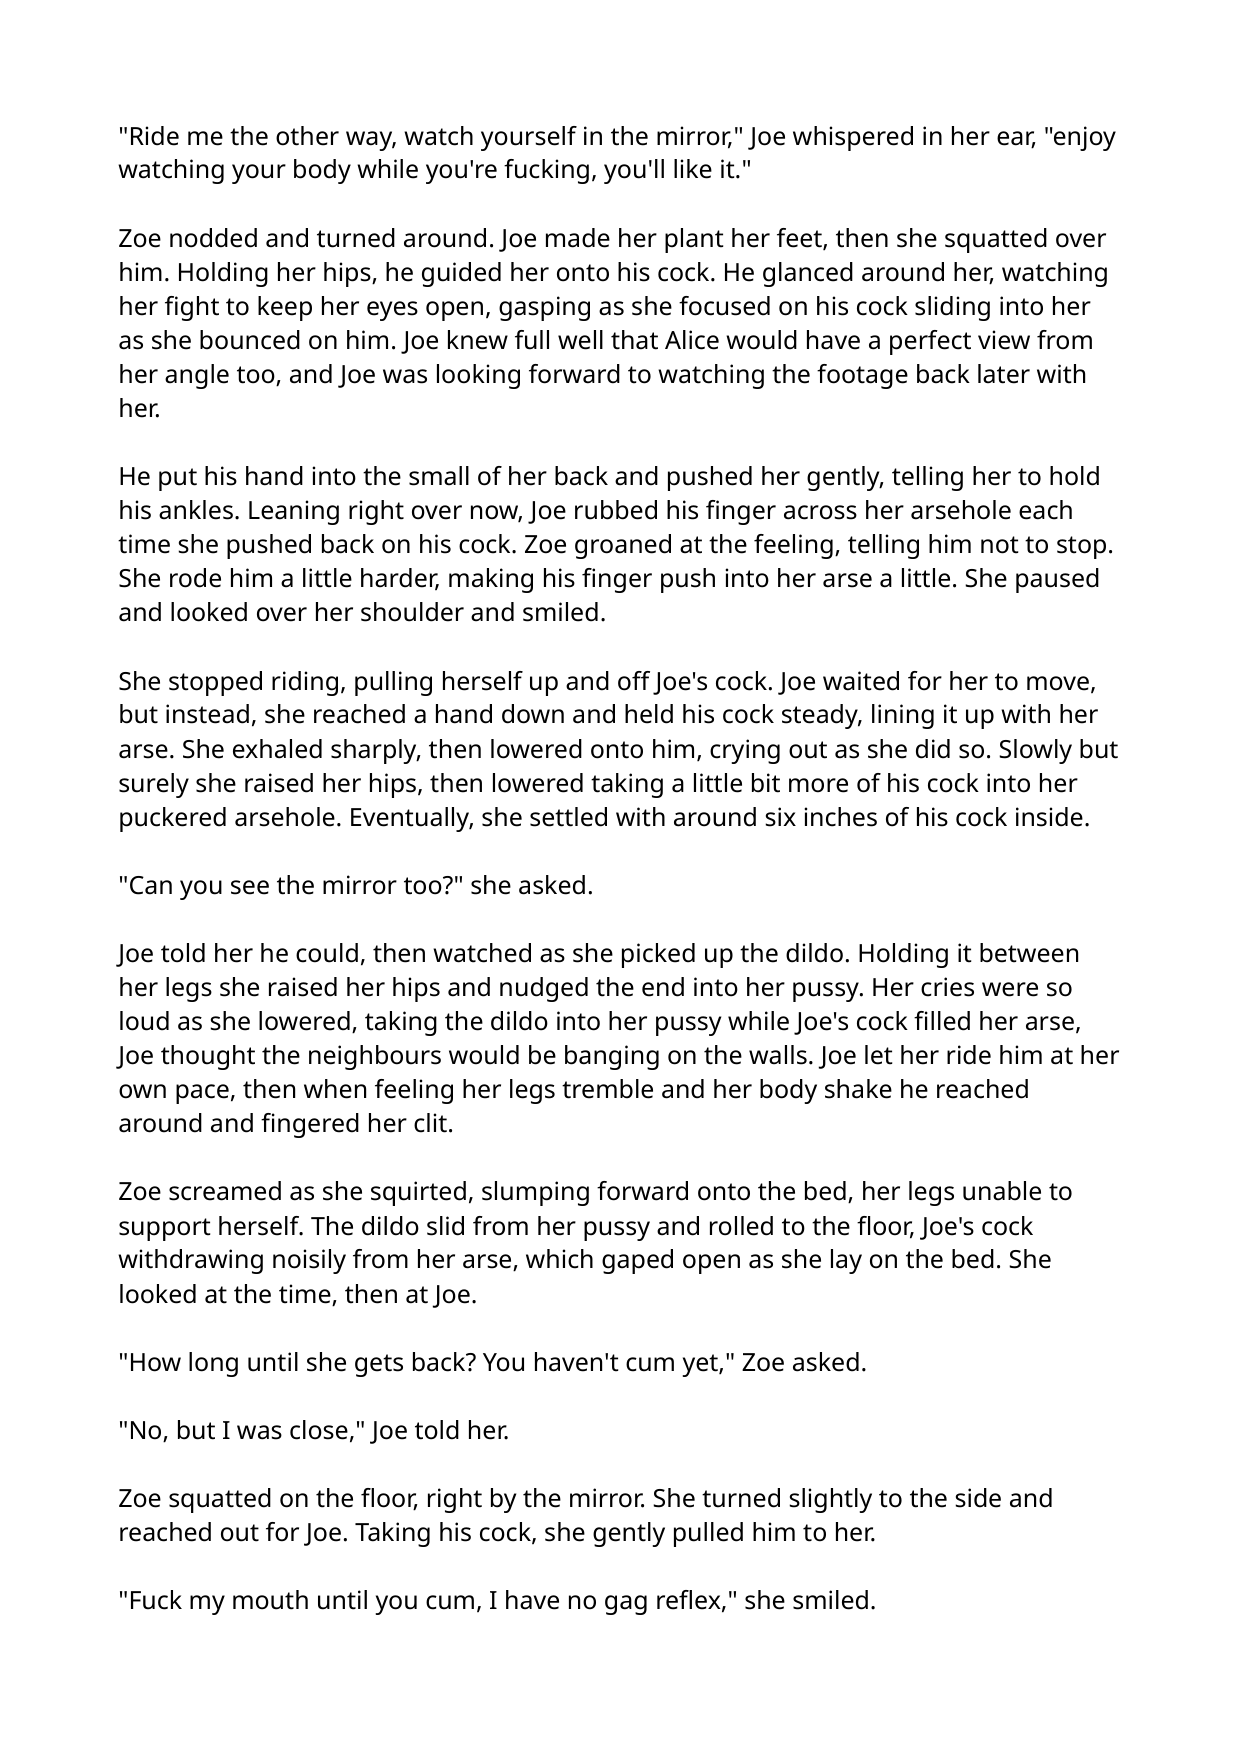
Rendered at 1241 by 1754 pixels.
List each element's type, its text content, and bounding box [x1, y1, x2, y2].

text "How long until she gets back? You haven't cum yet," Zoe asked. [118, 1344, 1122, 1378]
text Zoe squatted on the floor, right by the mirror. She turned slightly to the side and reached out for Joe. Taking his cock, she gently pulled him to her. [118, 1481, 1122, 1549]
text "Fuck my mouth until you cum, I have no gag reflex," she smiled. [118, 1583, 1122, 1617]
text "Can you see the mirror too?" she asked. [118, 867, 1122, 902]
text Zoe nodded and turned around. Joe made her plant her feet, then she squatted over him. Holding her hips, he guided her onto his cock. He glanced around her, watching her fight to keep her eyes open, gasping as she focused on his cock sliding into her as she bounced on him. Joe knew full well that Alice would have a perfect view from her angle too, and Joe was looking forward to watching the footage back later with her. [118, 220, 1122, 425]
text "Ride me the other way, watch yourself in the mirror," Joe whispered in her ear, "enjoy watching your body while you're fucking, you'll like it." [118, 118, 1122, 186]
text Zoe screamed as she squirted, slumping forward onto the bed, her legs unable to support herself. The dildo slid from her pussy and rolled to the floor, Joe's cock withdrawing noisily from her arse, which gaped open as she lay on the bed. She looked at the time, then at Joe. [118, 1174, 1122, 1310]
text Joe told her he could, then watched as she picked up the dildo. Holding it between her legs she raised her hips and nudged the end into her pussy. Her cries were so loud as she lowered, taking the dildo into her pussy while Joe's cock filled her arse, Joe thought the neighbours would be banging on the walls. Joe let her ride him at her own pace, then when feeling her legs tremble and her body shake he reached around and fingered her clit. [118, 936, 1122, 1140]
text He put his hand into the small of her back and pushed her gently, telling her to hold his ankles. Leaning right over now, Joe rubbed his finger across her arsehole each time she pushed back on his cock. Zoe groaned at the feeling, telling him not to stop. She rode him a little harder, making his finger push into her arse a little. She paused and looked over her shoulder and smiled. [118, 459, 1122, 629]
text She stopped riding, pulling herself up and off Joe's cock. Joe waited for her to move, but instead, she reached a hand down and held his cock steady, lining it up with her arse. She exhaled sharply, then lowered onto him, crying out as she did so. Slowly but surely she raised her hips, then lowered taking a little bit more of his cock into her puckered arsehole. Eventually, she settled with around six inches of his cock inside. [118, 663, 1122, 833]
text "No, but I was close," Joe told her. [118, 1412, 1122, 1447]
